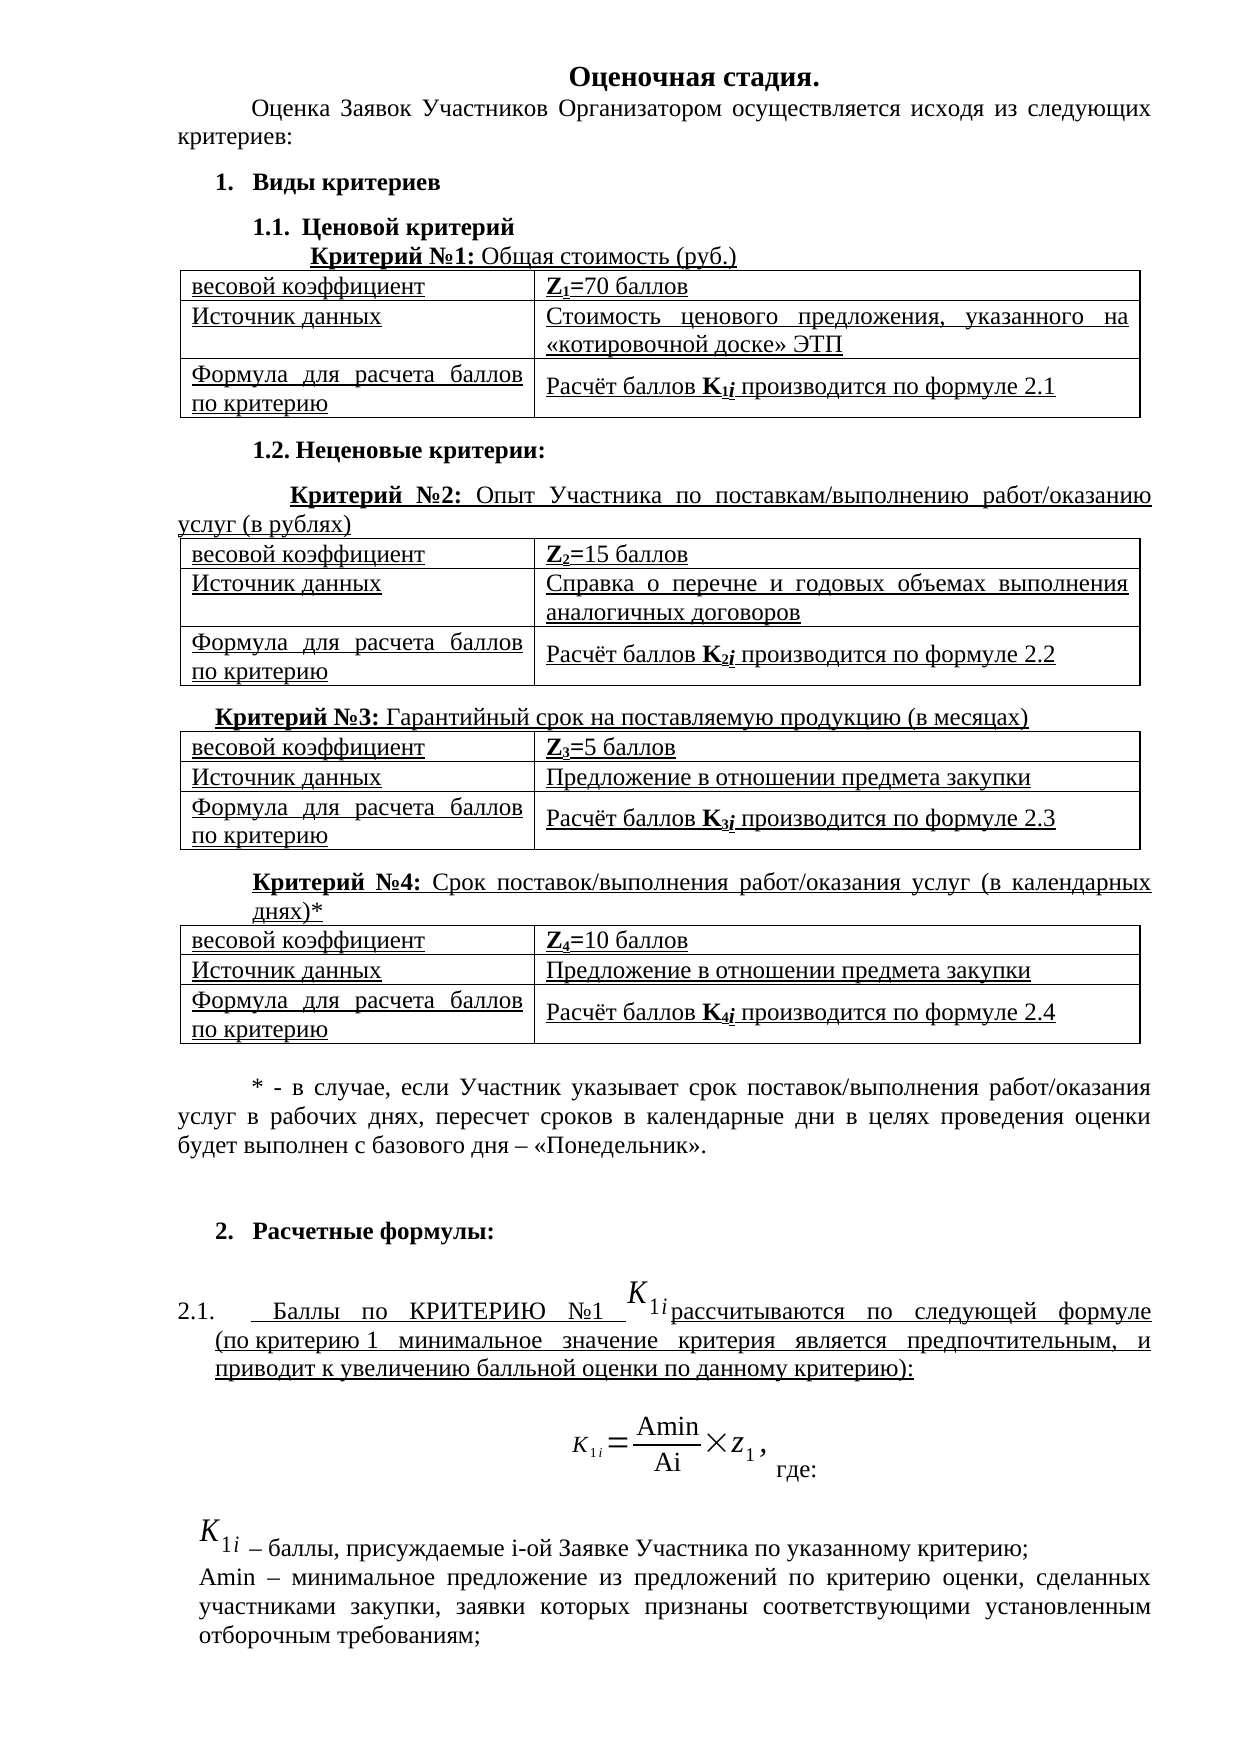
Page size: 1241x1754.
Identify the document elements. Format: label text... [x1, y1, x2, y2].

table_cell Источник данных [181, 955, 534, 984]
table_header весовой коэффициент [181, 271, 534, 300]
table_header Z4=10 баллов [535, 926, 1139, 954]
table_cell Источник данных [181, 569, 534, 626]
text где: [236, 1411, 1152, 1482]
table_header Z2=15 баллов [535, 539, 1139, 567]
table_cell Формула для расчета баллов по критерию [181, 359, 534, 417]
table_cell Справка о перечне и годовых объемах выполнения аналогичных договоров [535, 569, 1139, 626]
table_cell Формула для расчета баллов по критерию [181, 985, 534, 1043]
text Критерий №1: Общая стоимость (руб.) [310, 241, 1152, 270]
table_cell Расчёт баллов K1i производится по формуле 2.1 [535, 359, 1139, 417]
table_header весовой коэффициент [181, 732, 534, 761]
table_cell Стоимость ценового предложения, указанного на «котировочной доске» ЭТП [535, 301, 1139, 358]
list Виды критериев [215, 167, 1152, 196]
list Ценовой критерий [252, 212, 1152, 241]
table_cell Формула для расчета баллов по критерию [181, 627, 534, 684]
table_cell Формула для расчета баллов по критерию [181, 792, 534, 849]
list Неценовые критерии: [252, 435, 1152, 463]
list Расчетные формулы: [215, 1216, 1152, 1245]
table_header весовой коэффициент [181, 539, 534, 567]
table_header Z3=5 баллов [535, 732, 1139, 761]
table_cell Расчёт баллов K2i производится по формуле 2.2 [535, 627, 1139, 684]
text Оценка Заявок Участников Организатором осуществляется исходя из следующих критериев: [177, 93, 1152, 150]
table_cell Расчёт баллов K3i производится по формуле 2.3 [535, 792, 1139, 849]
table_cell Предложение в отношении предмета закупки [535, 955, 1139, 984]
table_cell Предложение в отношении предмета закупки [535, 762, 1139, 791]
text Критерий №3: Гарантийный срок на поставляемую продукцию (в месяцах) [215, 702, 1152, 731]
text * - в случае, если Участник указывает срок поставок/выполнения работ/оказания услуг в рабочих днях, пересчет сроков в календарные дни в целях проведения оценки будет выполнен с базового дня – «Понедельник». [177, 1072, 1152, 1159]
text Критерий №2: Опыт Участника по поставкам/выполнению работ/оказанию услуг (в рублях) [177, 480, 1152, 538]
table_header Z1=70 баллов [535, 271, 1139, 300]
table_header весовой коэффициент [181, 926, 534, 954]
table_cell Источник данных [181, 762, 534, 791]
text – баллы, присуждаемые i-ой Заявке Участника по указанному критерию; [198, 1511, 1152, 1562]
text Оценочная стадия. [177, 59, 1152, 93]
text Критерий №4: Срок поставок/выполнения работ/оказания услуг (в календарных днях)* [252, 867, 1152, 892]
text Amin – минимальное предложение из предложений по критерию оценки, сделанных участниками закупки, заявки которых признаны соответствующими установленным отборочным требованиям; [198, 1562, 1152, 1648]
table_cell Источник данных [181, 301, 534, 358]
text Критерий №4: Срок поставок/выполнения работ/оказания услуг (в календарных днях)* [252, 893, 1152, 924]
table_cell Расчёт баллов K4i производится по формуле 2.4 [535, 985, 1139, 1043]
list Баллы по КРИТЕРИЮ №1 рассчитываются по следующей формуле (по критерию 1 минимальное значение критерия является предпочтительным, и приводит к увеличению балльной оценки по данному критерию): [177, 1274, 1152, 1382]
